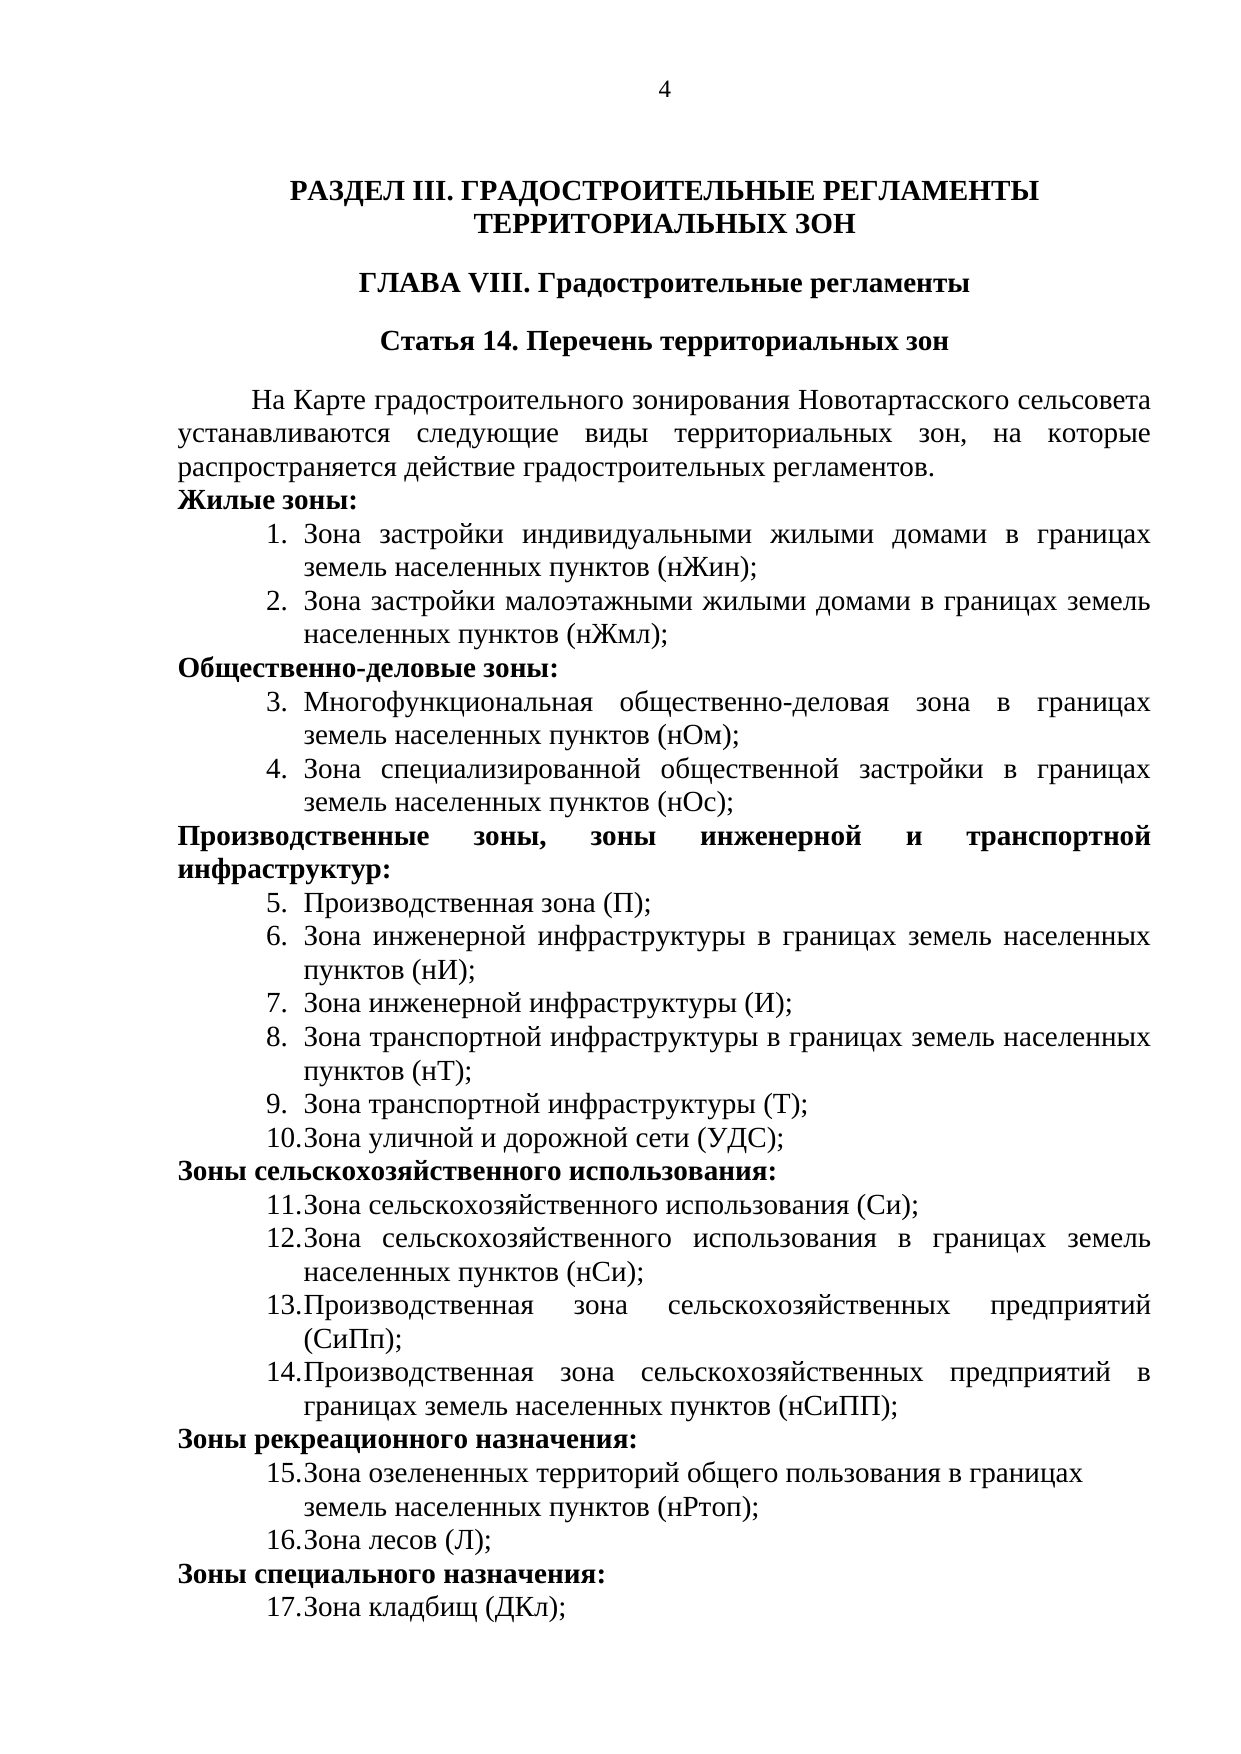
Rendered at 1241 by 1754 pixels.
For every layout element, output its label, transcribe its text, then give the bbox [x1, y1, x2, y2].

text Зоны рекреационного назначения: [177, 1422, 1152, 1455]
list Производственная зона сельскохозяйственных предприятий (СиПп); [266, 1287, 1152, 1354]
list Зона уличной и дорожной сети (УДС); [266, 1120, 1152, 1153]
list Зона инженерной инфраструктуры в границах земель населенных пунктов (нИ); [266, 918, 1152, 986]
subtitle ГЛАВА VIII. Градостроительные регламенты [177, 265, 1152, 298]
text Жилые зоны: [177, 482, 1152, 516]
text Производственные зоны, зоны инженерной и транспортной инфраструктур: [177, 818, 1152, 885]
list Зона транспортной инфраструктуры (Т); [266, 1086, 1152, 1120]
list Зона инженерной инфраструктуры (И); [266, 986, 1152, 1019]
subtitle Статья 14. Перечень территориальных зон [177, 323, 1152, 357]
text Зоны сельскохозяйственного использования: [177, 1153, 1152, 1187]
text Общественно-деловые зоны: [177, 650, 1152, 684]
list Зона застройки индивидуальными жилыми домами в границах земель населенных пунктов (нЖин); [266, 516, 1152, 583]
list Зона кладбищ (ДКл); [266, 1589, 1152, 1623]
list Производственная зона (П); [266, 885, 1152, 918]
list Зона сельскохозяйственного использования (Си); [266, 1187, 1152, 1220]
list Производственная зона сельскохозяйственных предприятий в границах земель населенных пунктов (нСиПП); [266, 1354, 1152, 1422]
list Зона застройки малоэтажными жилыми домами в границах земель населенных пунктов (нЖмл); [266, 583, 1152, 650]
list Зона специализированной общественной застройки в границах земель населенных пунктов (нОс); [266, 751, 1152, 818]
list Зона озелененных территорий общего пользования в границах земель населенных пунктов (нРтоп); [266, 1455, 1152, 1522]
subtitle РАЗДЕЛ III. ГРАДОСТРОИТЕЛЬНЫЕ РЕГЛАМЕНТЫ ТЕРРИТОРИАЛЬНЫХ ЗОН [177, 173, 1152, 240]
list Многофункциональная общественно-деловая зона в границах земель населенных пунктов (нОм); [266, 684, 1152, 751]
list Зона лесов (Л); [266, 1522, 1152, 1556]
text Зоны специального назначения: [177, 1556, 1152, 1589]
list Зона сельскохозяйственного использования в границах земель населенных пунктов (нСи); [266, 1220, 1152, 1287]
list Зона транспортной инфраструктуры в границах земель населенных пунктов (нТ); [266, 1019, 1152, 1086]
text На Карте градостроительного зонирования Новотартасского сельсовета устанавливаются следующие виды территориальных зон, на которые распространяется действие градостроительных регламентов. [177, 382, 1152, 482]
